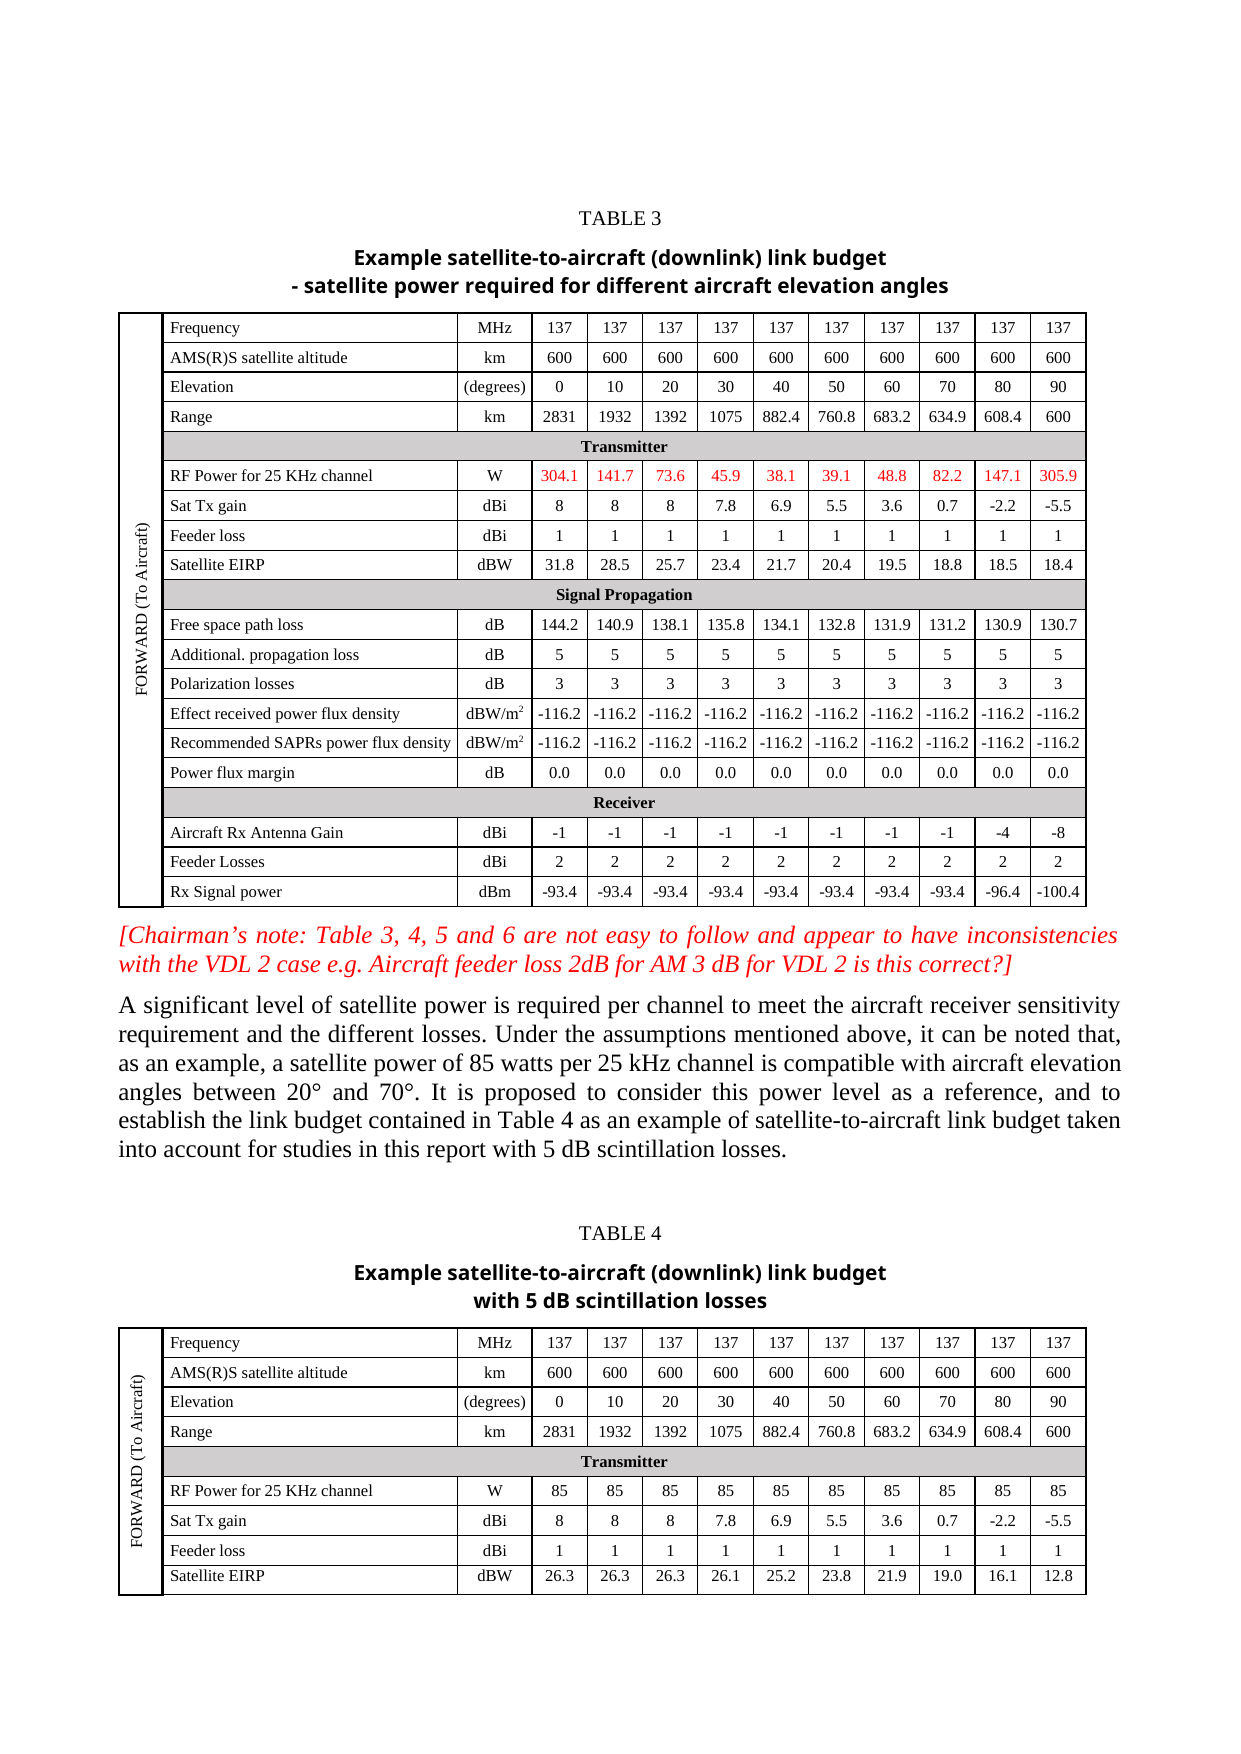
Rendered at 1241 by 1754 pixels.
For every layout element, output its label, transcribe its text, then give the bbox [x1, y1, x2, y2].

table_cell 85 [533, 1477, 587, 1505]
table_cell 85 [809, 1477, 864, 1505]
table_cell 1392 [643, 1417, 697, 1446]
table_cell 2 [643, 848, 697, 876]
table_header FORWARD (To Aircraft) [120, 1329, 161, 1594]
table_cell 1 [1031, 1536, 1085, 1564]
table_cell 131.9 [865, 610, 919, 638]
table_cell 60 [865, 1388, 919, 1416]
table_cell 19.0 [920, 1566, 974, 1594]
text A significant level of satellite power is required per channel to meet the aircraft receiver sensitivity requirement and the different losses. Under the assumptions mentioned above, it can be noted that, as an example, a satellite power of 85 watts per 25 kHz channel is compatible with aircraft elevation angles between 20° and 70°. It is proposed to consider this power level as a reference, and to establish the link budget contained in Table 4 as an example of satellite-to-aircraft link budget taken into account for studies in this report with 5 dB scintillation losses. [118, 990, 1122, 1163]
table_cell 600 [698, 1358, 753, 1386]
table_cell 18.4 [1031, 551, 1085, 579]
table_cell 600 [1031, 402, 1085, 431]
table_cell dB [458, 610, 531, 638]
table_cell 48.8 [865, 461, 919, 490]
table_cell 26.1 [698, 1566, 753, 1594]
table_cell 0.0 [976, 758, 1030, 787]
table_cell -2.2 [976, 1506, 1030, 1535]
table_cell Effect received power flux density [164, 699, 457, 728]
table_cell 5 [1031, 640, 1085, 668]
table_cell Receiver [164, 788, 1085, 817]
table_cell Range [164, 402, 457, 431]
table_cell 23.8 [809, 1566, 864, 1594]
table_cell 1932 [588, 402, 642, 431]
table_cell 1932 [588, 1417, 642, 1446]
table_cell 30 [698, 373, 753, 401]
table_cell 882.4 [754, 1417, 808, 1446]
table_cell -116.2 [643, 699, 697, 728]
table_cell -116.2 [643, 729, 697, 757]
table_header 137 [588, 314, 642, 342]
table_cell 90 [1031, 1388, 1085, 1416]
table_cell 40 [754, 1388, 808, 1416]
table_cell 130.7 [1031, 610, 1085, 638]
table_cell -93.4 [754, 877, 808, 906]
text [Chairman’s note: Table 3, 4, 5 and 6 are not easy to follow and appear to have inconsistencies with the VDL 2 case e.g. Aircraft feeder loss 2dB for AM 3 dB for VDL 2 is this correct?] [118, 920, 1122, 978]
table_cell 85 [754, 1477, 808, 1505]
table_cell 1 [588, 1536, 642, 1564]
table_cell -93.4 [809, 877, 864, 906]
table_header 137 [698, 314, 753, 342]
table_header 137 [533, 314, 587, 342]
table_cell 2 [754, 848, 808, 876]
table_cell 1 [533, 1536, 587, 1564]
table_cell 5.5 [809, 491, 864, 520]
table_cell -116.2 [920, 729, 974, 757]
table_cell 8 [533, 491, 587, 520]
table_cell 134.1 [754, 610, 808, 638]
table_cell 1 [754, 1536, 808, 1564]
table_cell Transmitter [164, 1447, 1085, 1476]
table_cell dBW [458, 1566, 531, 1594]
table_cell 8 [643, 1506, 697, 1535]
table_cell 600 [920, 343, 974, 371]
table_cell (degrees) [458, 373, 531, 401]
table_cell 20 [643, 1388, 697, 1416]
table_cell 0.0 [865, 758, 919, 787]
table_cell 600 [809, 343, 864, 371]
table_header 137 [643, 314, 697, 342]
table_cell 634.9 [920, 1417, 974, 1446]
table_cell 2831 [533, 402, 587, 431]
table_cell 3 [643, 669, 697, 698]
table_cell 144.2 [533, 610, 587, 638]
table_cell 600 [865, 1358, 919, 1386]
table_cell 683.2 [865, 402, 919, 431]
table_cell 82.2 [920, 461, 974, 490]
table_cell 60 [865, 373, 919, 401]
table_cell dBi [458, 848, 531, 876]
table_cell 3 [754, 669, 808, 698]
table_cell 0 [533, 373, 587, 401]
table_cell Sat Tx gain [164, 1506, 457, 1535]
table_cell 7.8 [698, 491, 753, 520]
table_cell 0.7 [920, 491, 974, 520]
table_cell 2 [976, 848, 1030, 876]
table_cell dB [458, 640, 531, 668]
table_cell 8 [533, 1506, 587, 1535]
title Example satellite-to-aircraft (downlink) link budget with 5 dB scintillation losses [118, 1258, 1122, 1314]
table_cell 3 [698, 669, 753, 698]
table_cell 5 [809, 640, 864, 668]
table_cell 2 [588, 848, 642, 876]
table_header 137 [1031, 1329, 1085, 1357]
table_cell 0.0 [588, 758, 642, 787]
table_cell 7.8 [698, 1506, 753, 1535]
table_cell 683.2 [865, 1417, 919, 1446]
table_cell -1 [643, 818, 697, 846]
table_header 137 [976, 314, 1030, 342]
table_cell 3 [809, 669, 864, 698]
table_header Frequency [164, 1329, 457, 1357]
table_cell -96.4 [976, 877, 1030, 906]
table_cell 5 [920, 640, 974, 668]
table_cell -100.4 [1031, 877, 1085, 906]
table_cell 5 [643, 640, 697, 668]
table_cell km [458, 1358, 531, 1386]
table_cell 600 [754, 343, 808, 371]
table_cell 600 [976, 1358, 1030, 1386]
table_cell 1 [698, 521, 753, 549]
table_cell 70 [920, 373, 974, 401]
table_cell 19.5 [865, 551, 919, 579]
table_cell 305.9 [1031, 461, 1085, 490]
table_cell 5 [698, 640, 753, 668]
table_cell Satellite EIRP [164, 551, 457, 579]
table_header 137 [643, 1329, 697, 1357]
table_header 137 [588, 1329, 642, 1357]
table_cell -5.5 [1031, 1506, 1085, 1535]
table_cell Feeder loss [164, 1536, 457, 1564]
table_cell Polarization losses [164, 669, 457, 698]
table_cell 0.0 [1031, 758, 1085, 787]
table_cell 0.0 [643, 758, 697, 787]
table_cell 760.8 [809, 402, 864, 431]
table_cell km [458, 343, 531, 371]
table_header 137 [754, 1329, 808, 1357]
table_header 137 [809, 1329, 864, 1357]
table_cell 12.8 [1031, 1566, 1085, 1594]
table_cell 10 [588, 373, 642, 401]
table_cell 3 [865, 669, 919, 698]
table_header 137 [865, 314, 919, 342]
table_cell 1 [643, 521, 697, 549]
table_cell 1 [920, 1536, 974, 1564]
table_cell -116.2 [754, 729, 808, 757]
table_cell 0 [533, 1388, 587, 1416]
table_cell 1 [533, 521, 587, 549]
table_cell 1392 [643, 402, 697, 431]
table_cell dBi [458, 1506, 531, 1535]
table_cell Feeder Losses [164, 848, 457, 876]
table_cell 600 [1031, 1358, 1085, 1386]
table_cell (degrees) [458, 1388, 531, 1416]
table_cell RF Power for 25 KHz channel [164, 1477, 457, 1505]
table_cell 18.5 [976, 551, 1030, 579]
table_cell -116.2 [865, 729, 919, 757]
table_cell 600 [976, 343, 1030, 371]
table_cell -116.2 [865, 699, 919, 728]
table_cell 80 [976, 373, 1030, 401]
table_cell 3 [1031, 669, 1085, 698]
table_cell -116.2 [533, 729, 587, 757]
table_header 137 [920, 1329, 974, 1357]
table_cell dBi [458, 1536, 531, 1564]
table_cell -93.4 [588, 877, 642, 906]
table_header 137 [754, 314, 808, 342]
table_cell -8 [1031, 818, 1085, 846]
table_cell 85 [920, 1477, 974, 1505]
table_cell RF Power for 25 KHz channel [164, 461, 457, 490]
table_cell dB [458, 758, 531, 787]
table_cell -93.4 [643, 877, 697, 906]
table_cell 634.9 [920, 402, 974, 431]
table_cell -116.2 [1031, 699, 1085, 728]
table_header FORWARD (To Aircraft) [120, 314, 161, 906]
table_cell Satellite EIRP [164, 1566, 457, 1594]
table_cell dBW [458, 551, 531, 579]
table_cell 0.7 [920, 1506, 974, 1535]
text Table 4 [118, 1221, 1122, 1245]
table_cell Elevation [164, 1388, 457, 1416]
table_cell 80 [976, 1388, 1030, 1416]
table_cell 5 [865, 640, 919, 668]
table_header 137 [1031, 314, 1085, 342]
table_cell -2.2 [976, 491, 1030, 520]
table_cell 45.9 [698, 461, 753, 490]
table_cell 1 [809, 521, 864, 549]
table_cell 1 [865, 1536, 919, 1564]
table_cell -116.2 [1031, 729, 1085, 757]
table_cell -5.5 [1031, 491, 1085, 520]
table_cell 600 [920, 1358, 974, 1386]
table_cell -93.4 [533, 877, 587, 906]
table_cell 23.4 [698, 551, 753, 579]
table_cell 5 [754, 640, 808, 668]
table_cell 0.0 [920, 758, 974, 787]
table_cell -93.4 [920, 877, 974, 906]
table_cell 600 [1031, 1417, 1085, 1446]
table_cell Additional. propagation loss [164, 640, 457, 668]
table_cell 135.8 [698, 610, 753, 638]
table_cell 600 [643, 1358, 697, 1386]
table_cell 1 [920, 521, 974, 549]
table_cell 3 [533, 669, 587, 698]
table_cell 608.4 [976, 1417, 1030, 1446]
table_cell 1075 [698, 402, 753, 431]
table_cell 600 [533, 1358, 587, 1386]
table_cell 16.1 [976, 1566, 1030, 1594]
table_cell 1 [698, 1536, 753, 1564]
table_cell -116.2 [588, 729, 642, 757]
table_cell 21.7 [754, 551, 808, 579]
table_cell 130.9 [976, 610, 1030, 638]
table_cell 600 [588, 1358, 642, 1386]
table_cell 600 [1031, 343, 1085, 371]
table_cell AMS(R)S satellite altitude [164, 1358, 457, 1386]
table_cell dB [458, 669, 531, 698]
table_cell -116.2 [809, 729, 864, 757]
table_cell Aircraft Rx Antenna Gain [164, 818, 457, 846]
table_cell Feeder loss [164, 521, 457, 549]
table_cell 8 [643, 491, 697, 520]
table_cell AMS(R)S satellite altitude [164, 343, 457, 371]
table_cell -116.2 [976, 699, 1030, 728]
table_cell 2 [865, 848, 919, 876]
table_cell 138.1 [643, 610, 697, 638]
table_cell 20.4 [809, 551, 864, 579]
table_cell 85 [976, 1477, 1030, 1505]
table_cell 0.0 [754, 758, 808, 787]
table_cell 90 [1031, 373, 1085, 401]
table_header 137 [976, 1329, 1030, 1357]
table_cell 8 [588, 491, 642, 520]
table_cell 304.1 [533, 461, 587, 490]
table_cell Rx Signal power [164, 877, 457, 906]
table_cell 140.9 [588, 610, 642, 638]
table_cell 600 [809, 1358, 864, 1386]
table_cell 85 [588, 1477, 642, 1505]
table_cell 50 [809, 373, 864, 401]
table_cell 20 [643, 373, 697, 401]
table_cell 0.0 [533, 758, 587, 787]
table_cell km [458, 402, 531, 431]
table_cell 600 [533, 343, 587, 371]
table_cell 131.2 [920, 610, 974, 638]
table_cell Sat Tx gain [164, 491, 457, 520]
table_cell dBW/m2 [458, 729, 531, 757]
table_cell 132.8 [809, 610, 864, 638]
table_cell W [458, 1477, 531, 1505]
table_header 137 [809, 314, 864, 342]
table_cell 1 [865, 521, 919, 549]
table_cell -93.4 [698, 877, 753, 906]
table_cell 1 [754, 521, 808, 549]
table_cell 0.0 [809, 758, 864, 787]
table_cell 600 [865, 343, 919, 371]
table_cell 141.7 [588, 461, 642, 490]
table_cell 2831 [533, 1417, 587, 1446]
table_header MHz [458, 1329, 531, 1357]
table_cell dBi [458, 491, 531, 520]
table_cell 2 [920, 848, 974, 876]
table_cell -116.2 [920, 699, 974, 728]
table_cell 1 [588, 521, 642, 549]
table_cell 1 [976, 1536, 1030, 1564]
table_cell 3.6 [865, 491, 919, 520]
table_cell Elevation [164, 373, 457, 401]
table_cell 882.4 [754, 402, 808, 431]
table_cell -116.2 [809, 699, 864, 728]
table_cell 5 [588, 640, 642, 668]
table_cell -1 [920, 818, 974, 846]
table_cell 5 [976, 640, 1030, 668]
table_cell 85 [1031, 1477, 1085, 1505]
table_cell Transmitter [164, 432, 1085, 460]
table_header 137 [920, 314, 974, 342]
table_cell 147.1 [976, 461, 1030, 490]
table_cell W [458, 461, 531, 490]
table_cell dBi [458, 818, 531, 846]
table_header MHz [458, 314, 531, 342]
table_cell 3 [920, 669, 974, 698]
table_cell Range [164, 1417, 457, 1446]
table_cell 600 [588, 343, 642, 371]
table_header 137 [698, 1329, 753, 1357]
text Table 3 [118, 206, 1122, 230]
table_cell 1 [809, 1536, 864, 1564]
table_cell 25.2 [754, 1566, 808, 1594]
table_cell -116.2 [976, 729, 1030, 757]
table_cell 5.5 [809, 1506, 864, 1535]
table_cell -1 [754, 818, 808, 846]
table_cell -116.2 [698, 699, 753, 728]
table_cell -1 [865, 818, 919, 846]
table_cell Power flux margin [164, 758, 457, 787]
table_cell 3 [588, 669, 642, 698]
table_cell dBi [458, 521, 531, 549]
table_cell 25.7 [643, 551, 697, 579]
table_cell -116.2 [533, 699, 587, 728]
table_cell 73.6 [643, 461, 697, 490]
table_cell 608.4 [976, 402, 1030, 431]
table_cell -93.4 [865, 877, 919, 906]
table_cell 85 [865, 1477, 919, 1505]
table_cell -1 [809, 818, 864, 846]
table_cell 8 [588, 1506, 642, 1535]
table_cell -116.2 [588, 699, 642, 728]
table_cell 31.8 [533, 551, 587, 579]
table_cell 40 [754, 373, 808, 401]
table_cell 1 [976, 521, 1030, 549]
table_cell 70 [920, 1388, 974, 1416]
table_cell 600 [754, 1358, 808, 1386]
table_cell 26.3 [643, 1566, 697, 1594]
table_cell 2 [533, 848, 587, 876]
table_cell -116.2 [698, 729, 753, 757]
table_cell 760.8 [809, 1417, 864, 1446]
table_cell 10 [588, 1388, 642, 1416]
table_cell 1 [643, 1536, 697, 1564]
table_cell 3 [976, 669, 1030, 698]
table_cell 3.6 [865, 1506, 919, 1535]
table_cell 21.9 [865, 1566, 919, 1594]
table_cell 85 [643, 1477, 697, 1505]
table_cell 0.0 [698, 758, 753, 787]
table_cell 28.5 [588, 551, 642, 579]
table_cell 600 [643, 343, 697, 371]
table_cell 18.8 [920, 551, 974, 579]
table_cell 5 [533, 640, 587, 668]
table_cell 2 [809, 848, 864, 876]
table_cell 1075 [698, 1417, 753, 1446]
table_cell 1 [1031, 521, 1085, 549]
table_header Frequency [164, 314, 457, 342]
table_cell 30 [698, 1388, 753, 1416]
table_cell dBm [458, 877, 531, 906]
table_cell dBW/m2 [458, 699, 531, 728]
table_cell -1 [533, 818, 587, 846]
table_cell 2 [1031, 848, 1085, 876]
table_cell 26.3 [588, 1566, 642, 1594]
table_header 137 [533, 1329, 587, 1357]
table_cell Signal Propagation [164, 580, 1085, 609]
title Example satellite-to-aircraft (downlink) link budget - satellite power required for different aircraft elevation angles [118, 243, 1122, 299]
table_cell 6.9 [754, 491, 808, 520]
table_cell 50 [809, 1388, 864, 1416]
table_cell 2 [698, 848, 753, 876]
table_cell -4 [976, 818, 1030, 846]
table_cell 26.3 [533, 1566, 587, 1594]
table_cell -1 [588, 818, 642, 846]
table_cell 85 [698, 1477, 753, 1505]
table_header 137 [865, 1329, 919, 1357]
table_cell km [458, 1417, 531, 1446]
table_cell -1 [698, 818, 753, 846]
table_cell -116.2 [754, 699, 808, 728]
table_cell 39.1 [809, 461, 864, 490]
table_cell 600 [698, 343, 753, 371]
table_cell 38.1 [754, 461, 808, 490]
table_cell Free space path loss [164, 610, 457, 638]
table_cell Recommended SAPRs power flux density [164, 729, 457, 757]
table_cell 6.9 [754, 1506, 808, 1535]
